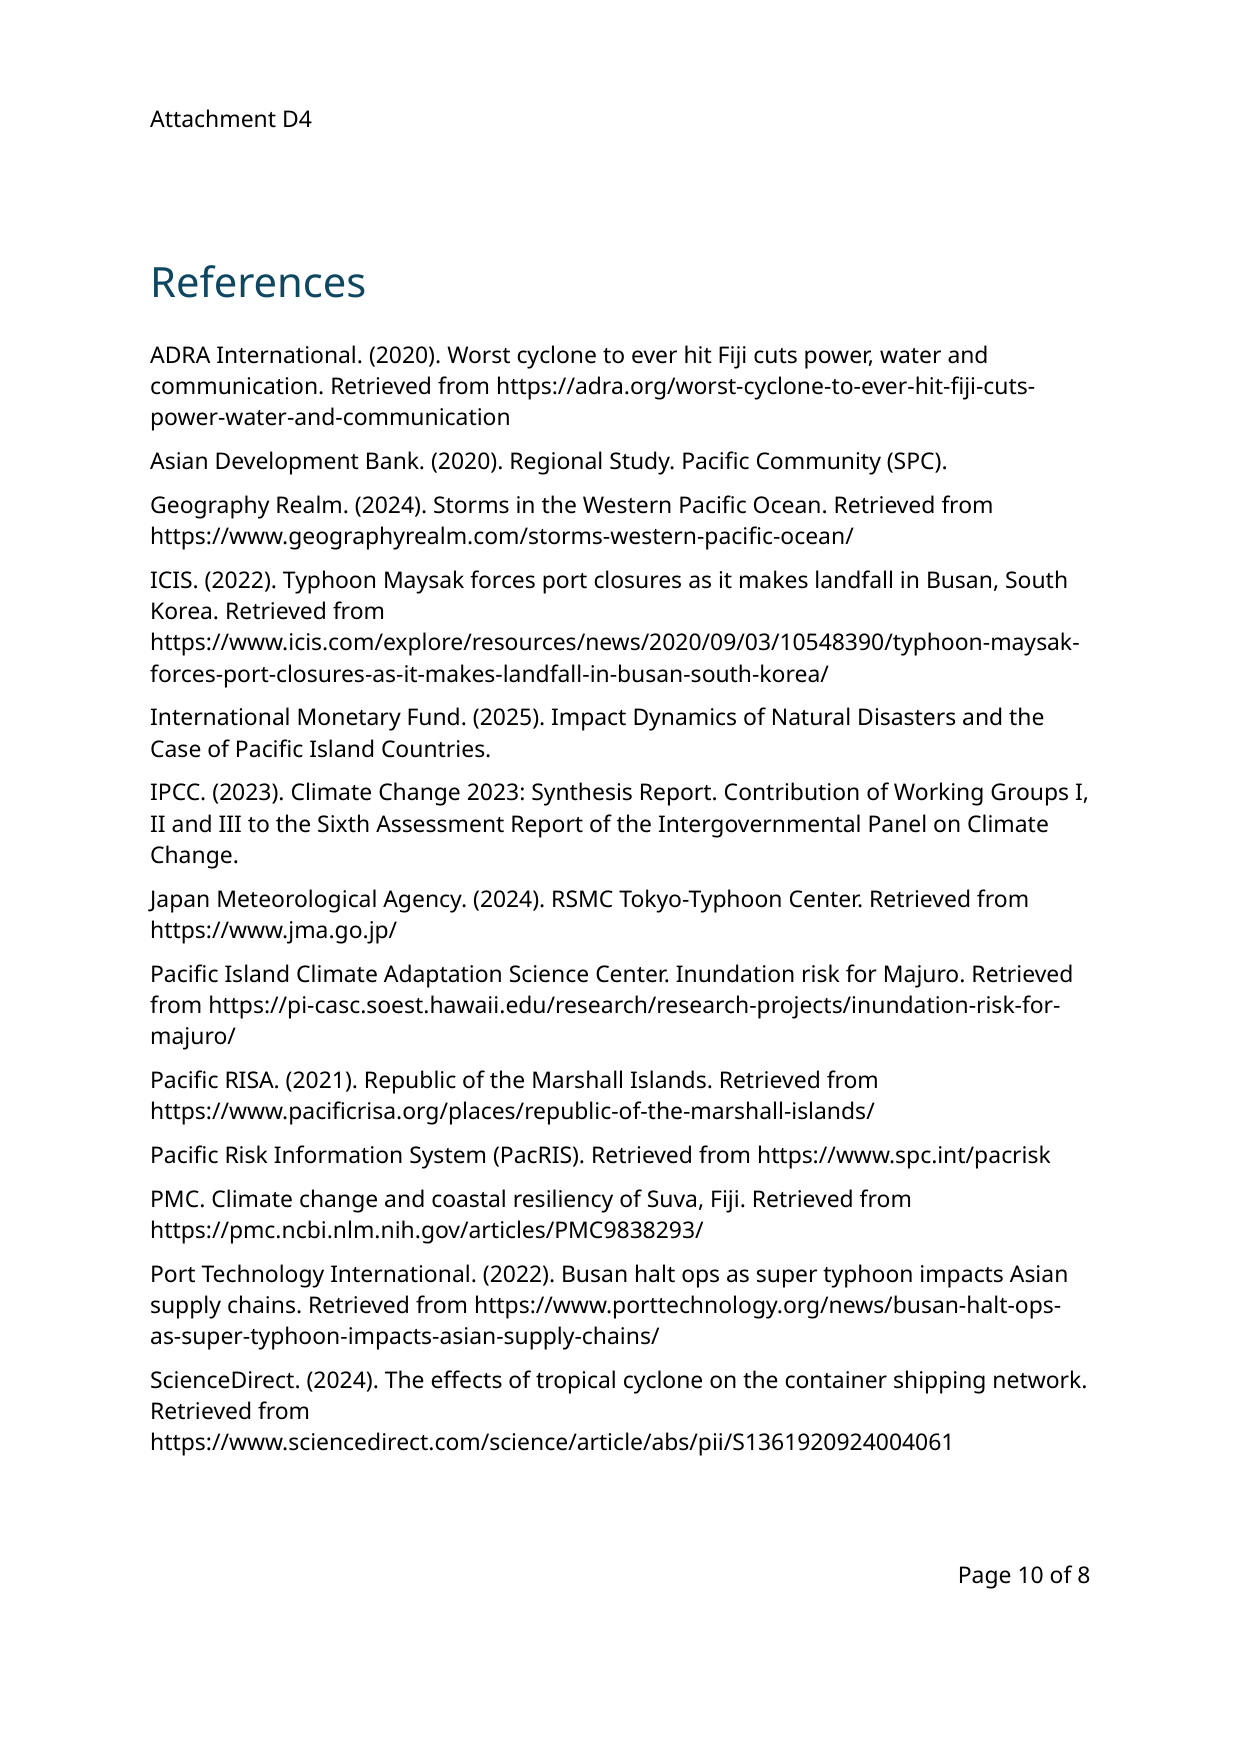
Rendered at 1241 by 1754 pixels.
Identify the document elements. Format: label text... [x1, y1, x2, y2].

text IPCC. (2023). Climate Change 2023: Synthesis Report. Contribution of Working Groups I, II and III to the Sixth Assessment Report of the Intergovernmental Panel on Climate Change. [150, 776, 1090, 870]
text Asian Development Bank. (2020). Regional Study. Pacific Community (SPC). [150, 445, 1090, 476]
text PMC. Climate change and coastal resiliency of Suva, Fiji. Retrieved from https://pmc.ncbi.nlm.nih.gov/articles/PMC9838293/ [150, 1183, 1090, 1245]
text Pacific Risk Information System (PacRIS). Retrieved from https://www.spc.int/pacrisk [150, 1139, 1090, 1170]
subtitle References [150, 253, 1090, 310]
text Port Technology International. (2022). Busan halt ops as super typhoon impacts Asian supply chains. Retrieved from https://www.porttechnology.org/news/busan-halt-ops-as-super-typhoon-impacts-asian-supply-chains/ [150, 1258, 1090, 1351]
text Pacific Island Climate Adaptation Science Center. Inundation risk for Majuro. Retrieved from https://pi-casc.soest.hawaii.edu/research/research-projects/inundation-risk-for-majuro/ [150, 958, 1090, 1051]
text Japan Meteorological Agency. (2024). RSMC Tokyo-Typhoon Center. Retrieved from https://www.jma.go.jp/ [150, 883, 1090, 945]
text ScienceDirect. (2024). The effects of tropical cyclone on the container shipping network. Retrieved from https://www.sciencedirect.com/science/article/abs/pii/S1361920924004061 [150, 1364, 1090, 1458]
text Pacific RISA. (2021). Republic of the Marshall Islands. Retrieved from https://www.pacificrisa.org/places/republic-of-the-marshall-islands/ [150, 1064, 1090, 1126]
text Geography Realm. (2024). Storms in the Western Pacific Ocean. Retrieved from https://www.geographyrealm.com/storms-western-pacific-ocean/ [150, 489, 1090, 551]
text ADRA International. (2020). Worst cyclone to ever hit Fiji cuts power, water and communication. Retrieved from https://adra.org/worst-cyclone-to-ever-hit-fiji-cuts-power-water-and-communication [150, 339, 1090, 433]
text International Monetary Fund. (2025). Impact Dynamics of Natural Disasters and the Case of Pacific Island Countries. [150, 701, 1090, 764]
text ICIS. (2022). Typhoon Maysak forces port closures as it makes landfall in Busan, South Korea. Retrieved from https://www.icis.com/explore/resources/news/2020/09/03/10548390/typhoon-maysak-forces-port-closures-as-it-makes-landfall-in-busan-south-korea/ [150, 564, 1090, 689]
